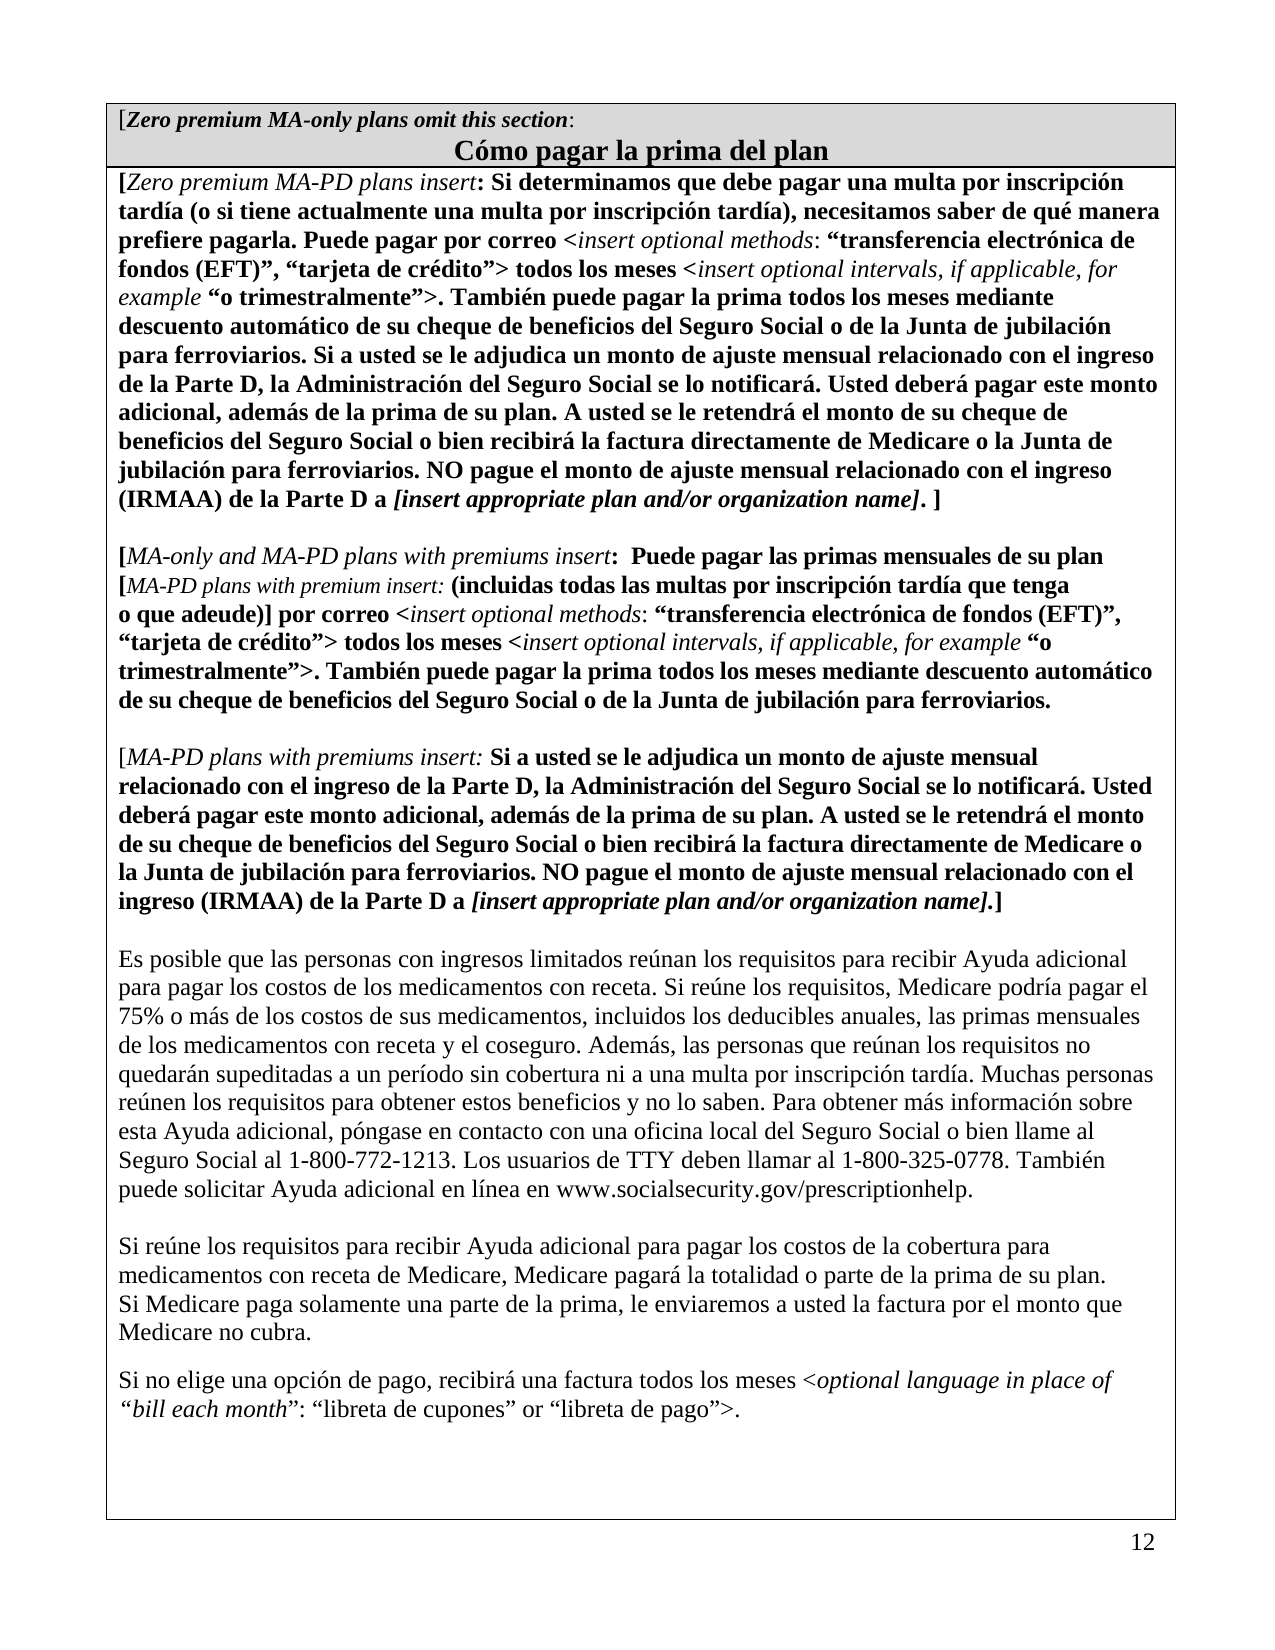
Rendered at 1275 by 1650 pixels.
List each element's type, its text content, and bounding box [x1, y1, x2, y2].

table_cell [Zero premium MA-only plans omit this section: Cómo pagar la prima del plan [107, 104, 1175, 166]
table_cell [107, 168, 1175, 1519]
